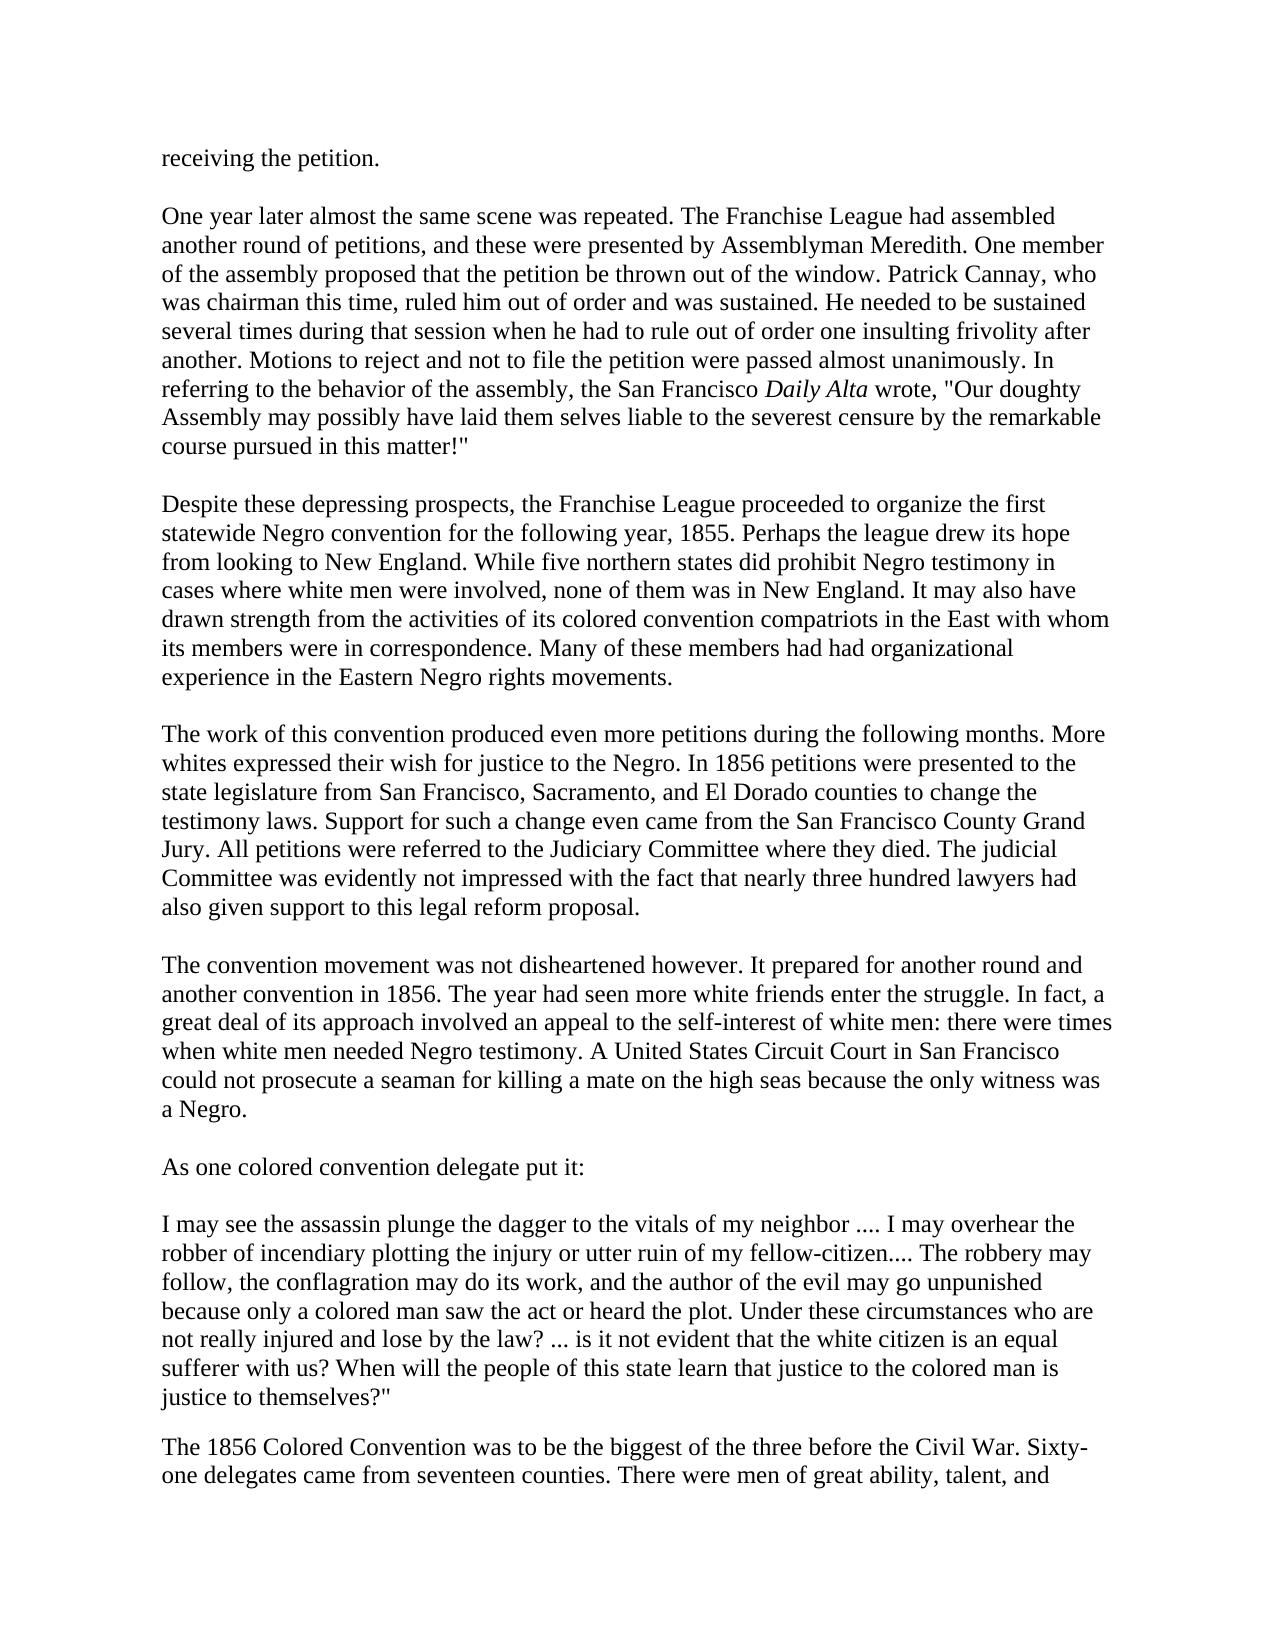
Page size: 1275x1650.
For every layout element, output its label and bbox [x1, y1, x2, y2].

table_header [160, 113, 1115, 1491]
